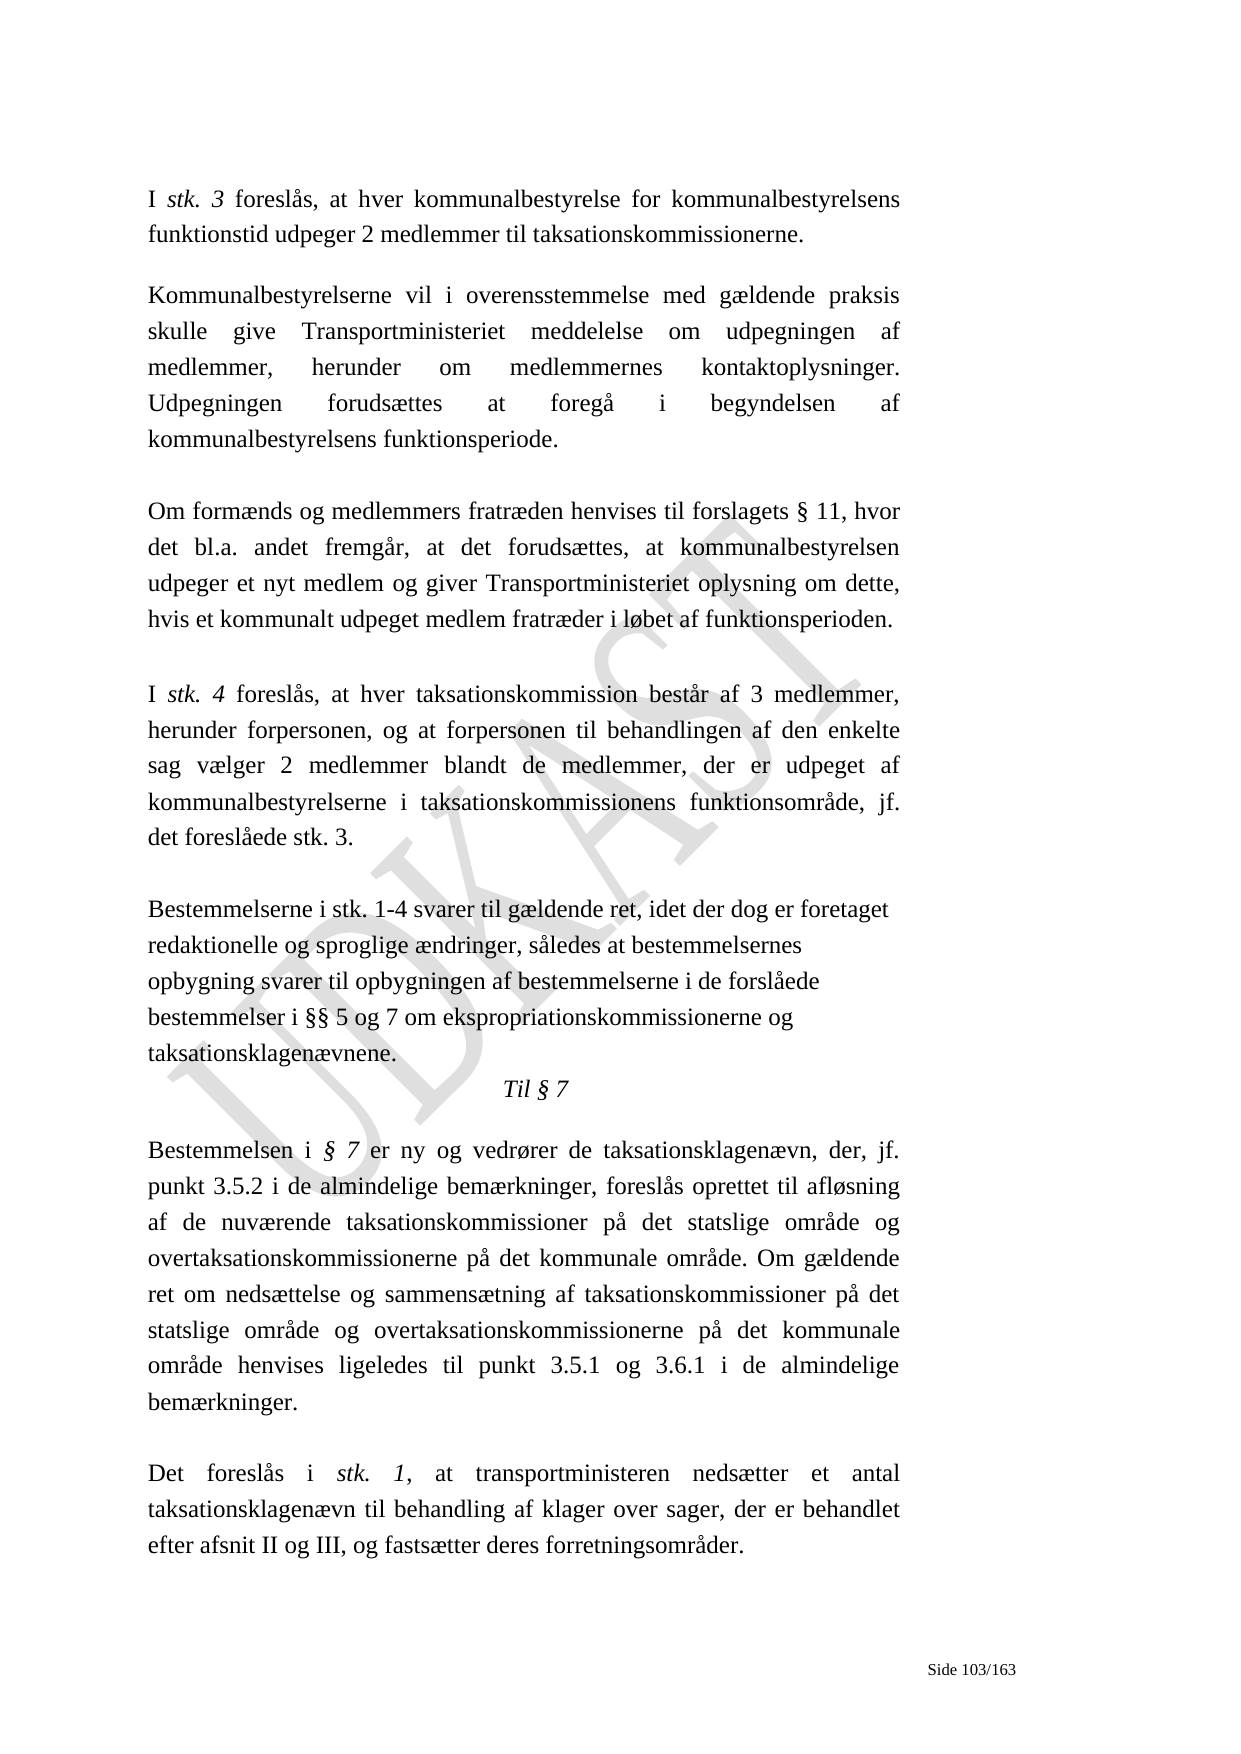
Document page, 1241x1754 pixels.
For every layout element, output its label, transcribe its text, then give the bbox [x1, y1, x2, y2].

text Om formænds og medlemmers fratræden henvises til forslagets § 11, hvor det bl.a. andet fremgår, at det forudsættes, at kommunalbestyrelsen udpeger et nyt medlem og giver Transportministeriet oplysning om dette, hvis et kommunalt udpeget medlem fratræder i løbet af funktionsperioden. [148, 496, 901, 633]
text Til § 7 [148, 1074, 901, 1103]
text Bestemmelsen i § 7 er ny og vedrører de taksationsklagenævn, der, jf. punkt 3.5.2 i de almindelige bemærkninger, foreslås oprettet til afløsning af de nuværende taksationskommissioner på det statslige område og overtaksationskommissionerne på det kommunale område. Om gældende ret om nedsættelse og sammensætning af taksationskommissioner på det statslige område og overtaksationskommissionerne på det kommunale område henvises ligeledes til punkt 3.5.1 og 3.6.1 i de almindelige bemærkninger. [148, 1135, 901, 1415]
text I stk. 4 foreslås, at hver taksationskommission består af 3 medlemmer, herunder forpersonen, og at forpersonen til behandlingen af den enkelte sag vælger 2 medlemmer blandt de medlemmer, der er udpeget af kommunalbestyrelserne i taksationskommissionens funktionsområde, jf. det foreslåede stk. 3. [148, 679, 901, 851]
text I stk. 3 foreslås, at hver kommunalbestyrelse for kommunalbestyrelsens funktionstid udpeger 2 medlemmer til taksationskommissionerne. [148, 184, 901, 248]
text Det foreslås i stk. 1, at transportministeren nedsætter et antal taksationsklagenævn til behandling af klager over sager, der er behandlet efter afsnit II og III, og fastsætter deres forretningsområder. [148, 1458, 901, 1559]
text Bestemmelserne i stk. 1-4 svarer til gældende ret, idet der dog er foretaget redaktionelle og sproglige ændringer, således at bestemmelsernes opbygning svarer til opbygningen af bestemmelserne i de forslåede bestemmelser i §§ 5 og 7 om ekspropriationskommissionerne og taksationsklagenævnene. [148, 894, 901, 1067]
text Kommunalbestyrelserne vil i overensstemmelse med gældende praksis skulle give Transportministeriet meddelelse om udpegningen af medlemmer, herunder om medlemmernes kontaktoplysninger. Udpegningen forudsættes at foregå i begyndelsen af kommunalbestyrelsens funktionsperiode. [148, 281, 901, 453]
